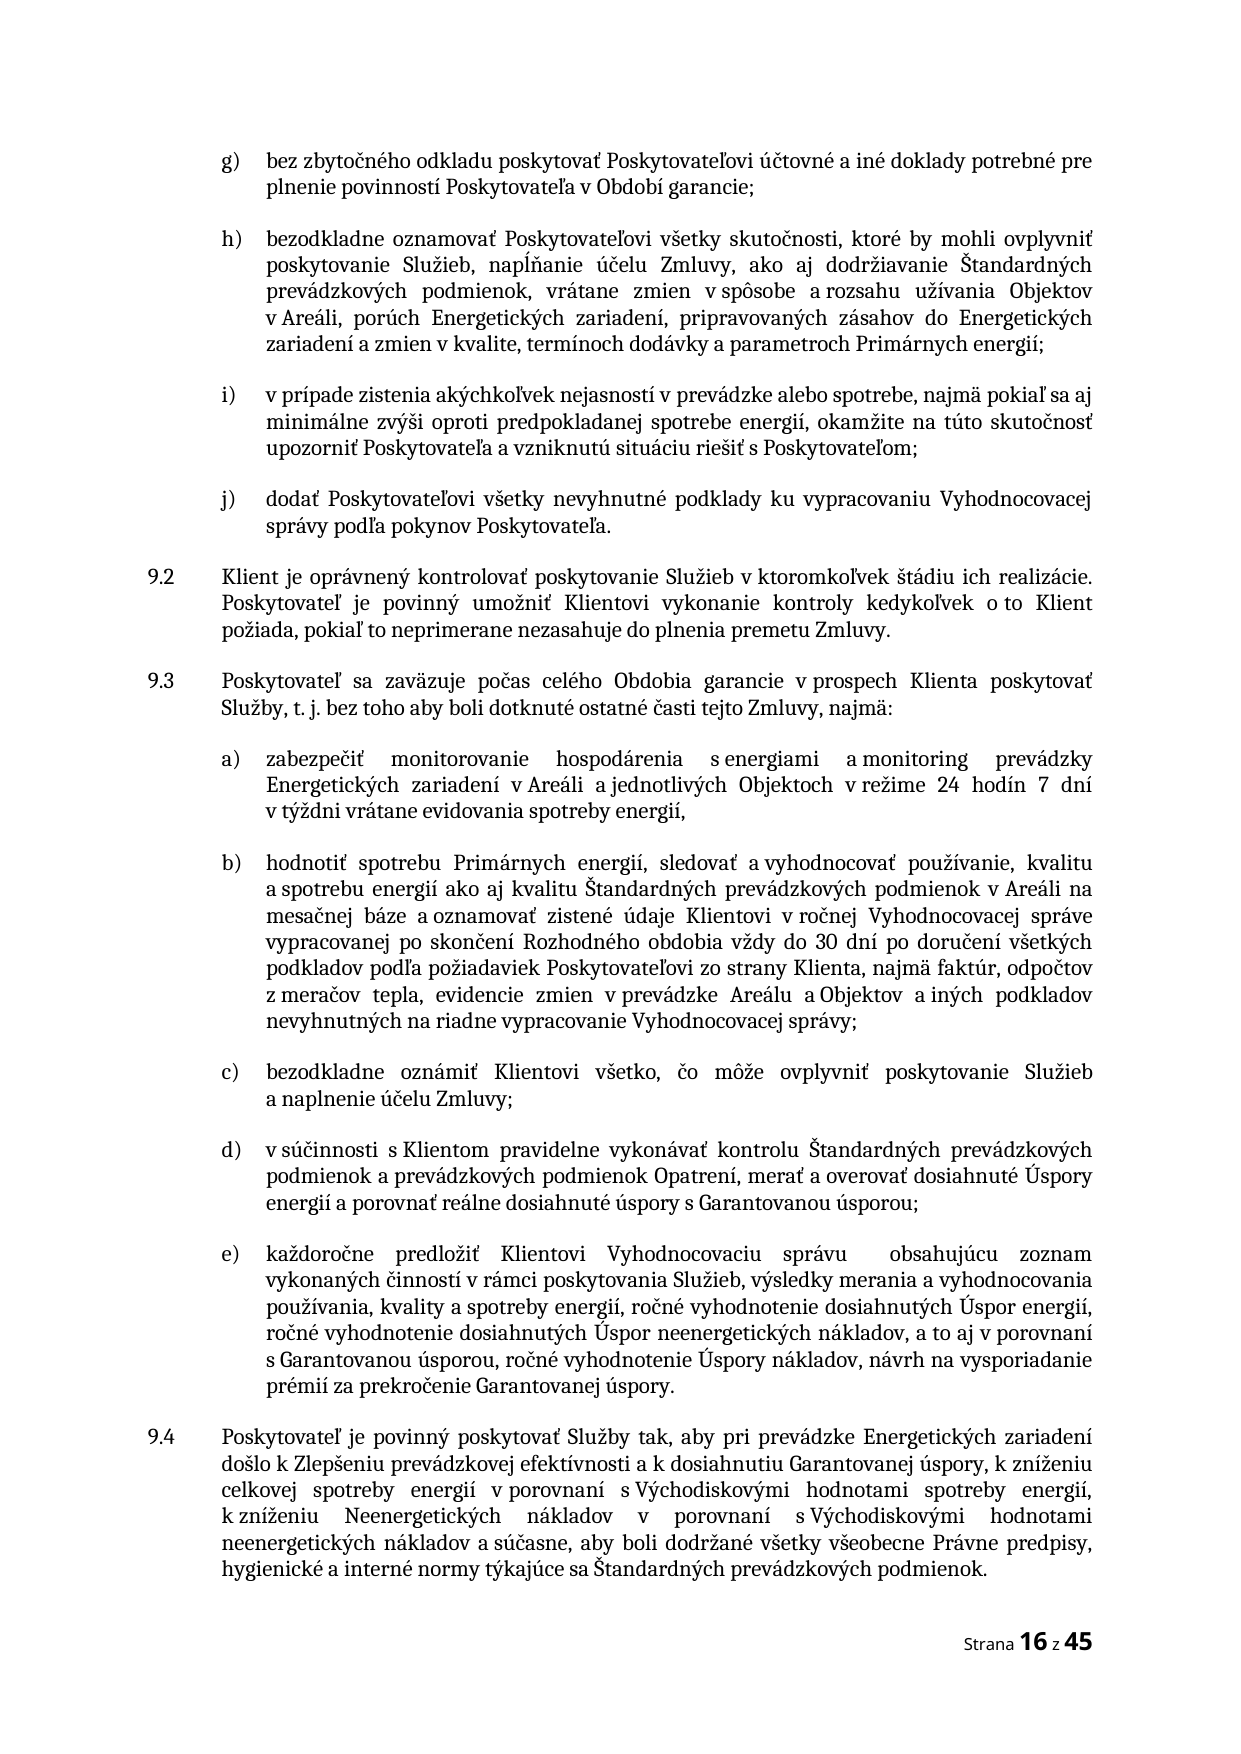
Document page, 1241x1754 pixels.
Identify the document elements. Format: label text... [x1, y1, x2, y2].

list zabezpečiť monitorovanie hospodárenia s energiami a monitoring prevádzky Energetických zariadení v Areáli a jednotlivých Objektoch v režime 24 hodín 7 dní v týždni vrátane evidovania spotreby energií, [221, 746, 1093, 825]
list bezodkladne oznámiť Klientovi všetko, čo môže ovplyvniť poskytovanie Služieb a naplnenie účelu Zmluvy; [221, 1059, 1093, 1112]
list v prípade zistenia akýchkoľvek nejasností v prevádzke alebo spotrebe, najmä pokiaľ sa aj minimálne zvýši oproti predpokladanej spotrebe energií, okamžite na túto skutočnosť upozorniť Poskytovateľa a vzniknutú situáciu riešiť s Poskytovateľom; [221, 382, 1093, 461]
list bezodkladne oznamovať Poskytovateľovi všetky skutočnosti, ktoré by mohli ovplyvniť poskytovanie Služieb, napĺňanie účelu Zmluvy, ako aj dodržiavanie Štandardných prevádzkových podmienok, vrátane zmien v spôsobe a rozsahu užívania Objektov v Areáli, porúch Energetických zariadení, pripravovaných zásahov do Energetických zariadení a zmien v kvalite, termínoch dodávky a parametroch Primárnych energií; [221, 225, 1093, 357]
list hodnotiť spotrebu Primárnych energií, sledovať a vyhodnocovať používanie, kvalitu a spotrebu energií ako aj kvalitu Štandardných prevádzkových podmienok v Areáli na mesačnej báze a oznamovať zistené údaje Klientovi v ročnej Vyhodnocovacej správe vypracovanej po skončení Rozhodného obdobia vždy do 30 dní po doručení všetkých podkladov podľa požiadaviek Poskytovateľovi zo strany Klienta, najmä faktúr, odpočtov z meračov tepla, evidencie zmien v prevádzke Areálu a Objektov a iných podkladov nevyhnutných na riadne vypracovanie Vyhodnocovacej správy; [221, 850, 1093, 1034]
list Poskytovateľ sa zaväzuje počas celého Obdobia garancie v prospech Klienta poskytovať Služby, t. j. bez toho aby boli dotknuté ostatné časti tejto Zmluvy, najmä: [148, 668, 1093, 721]
list Poskytovateľ je povinný poskytovať Služby tak, aby pri prevádzke Energetických zariadení došlo k Zlepšeniu prevádzkovej efektívnosti a k dosiahnutiu Garantovanej úspory, k zníženiu celkovej spotreby energií v porovnaní s Východiskovými hodnotami spotreby energií, k zníženiu Neenergetických nákladov v porovnaní s Východiskovými hodnotami neenergetických nákladov a súčasne, aby boli dodržané všetky všeobecne Právne predpisy, hygienické a interné normy týkajúce sa Štandardných prevádzkových podmienok. [148, 1424, 1093, 1582]
list v súčinnosti s Klientom pravidelne vykonávať kontrolu Štandardných prevádzkových podmienok a prevádzkových podmienok Opatrení, merať a overovať dosiahnuté Úspory energií a porovnať reálne dosiahnuté úspory s Garantovanou úsporou; [221, 1137, 1093, 1216]
list Klient je oprávnený kontrolovať poskytovanie Služieb v ktoromkoľvek štádiu ich realizácie. Poskytovateľ je povinný umožniť Klientovi vykonanie kontroly kedykoľvek o to Klient požiada, pokiaľ to neprimerane nezasahuje do plnenia premetu Zmluvy. [148, 564, 1093, 643]
list každoročne predložiť Klientovi Vyhodnocovaciu správu obsahujúcu zoznam vykonaných činností v rámci poskytovania Služieb, výsledky merania a vyhodnocovania používania, kvality a spotreby energií, ročné vyhodnotenie dosiahnutých Úspor energií, ročné vyhodnotenie dosiahnutých Úspor neenergetických nákladov, a to aj v porovnaní s Garantovanou úsporou, ročné vyhodnotenie Úspory nákladov, návrh na vysporiadanie prémií za prekročenie Garantovanej úspory. [221, 1241, 1093, 1399]
list bez zbytočného odkladu poskytovať Poskytovateľovi účtovné a iné doklady potrebné pre plnenie povinností Poskytovateľa v Období garancie; [221, 148, 1093, 200]
list dodať Poskytovateľovi všetky nevyhnutné podklady ku vypracovaniu Vyhodnocovacej správy podľa pokynov Poskytovateľa. [221, 486, 1093, 539]
